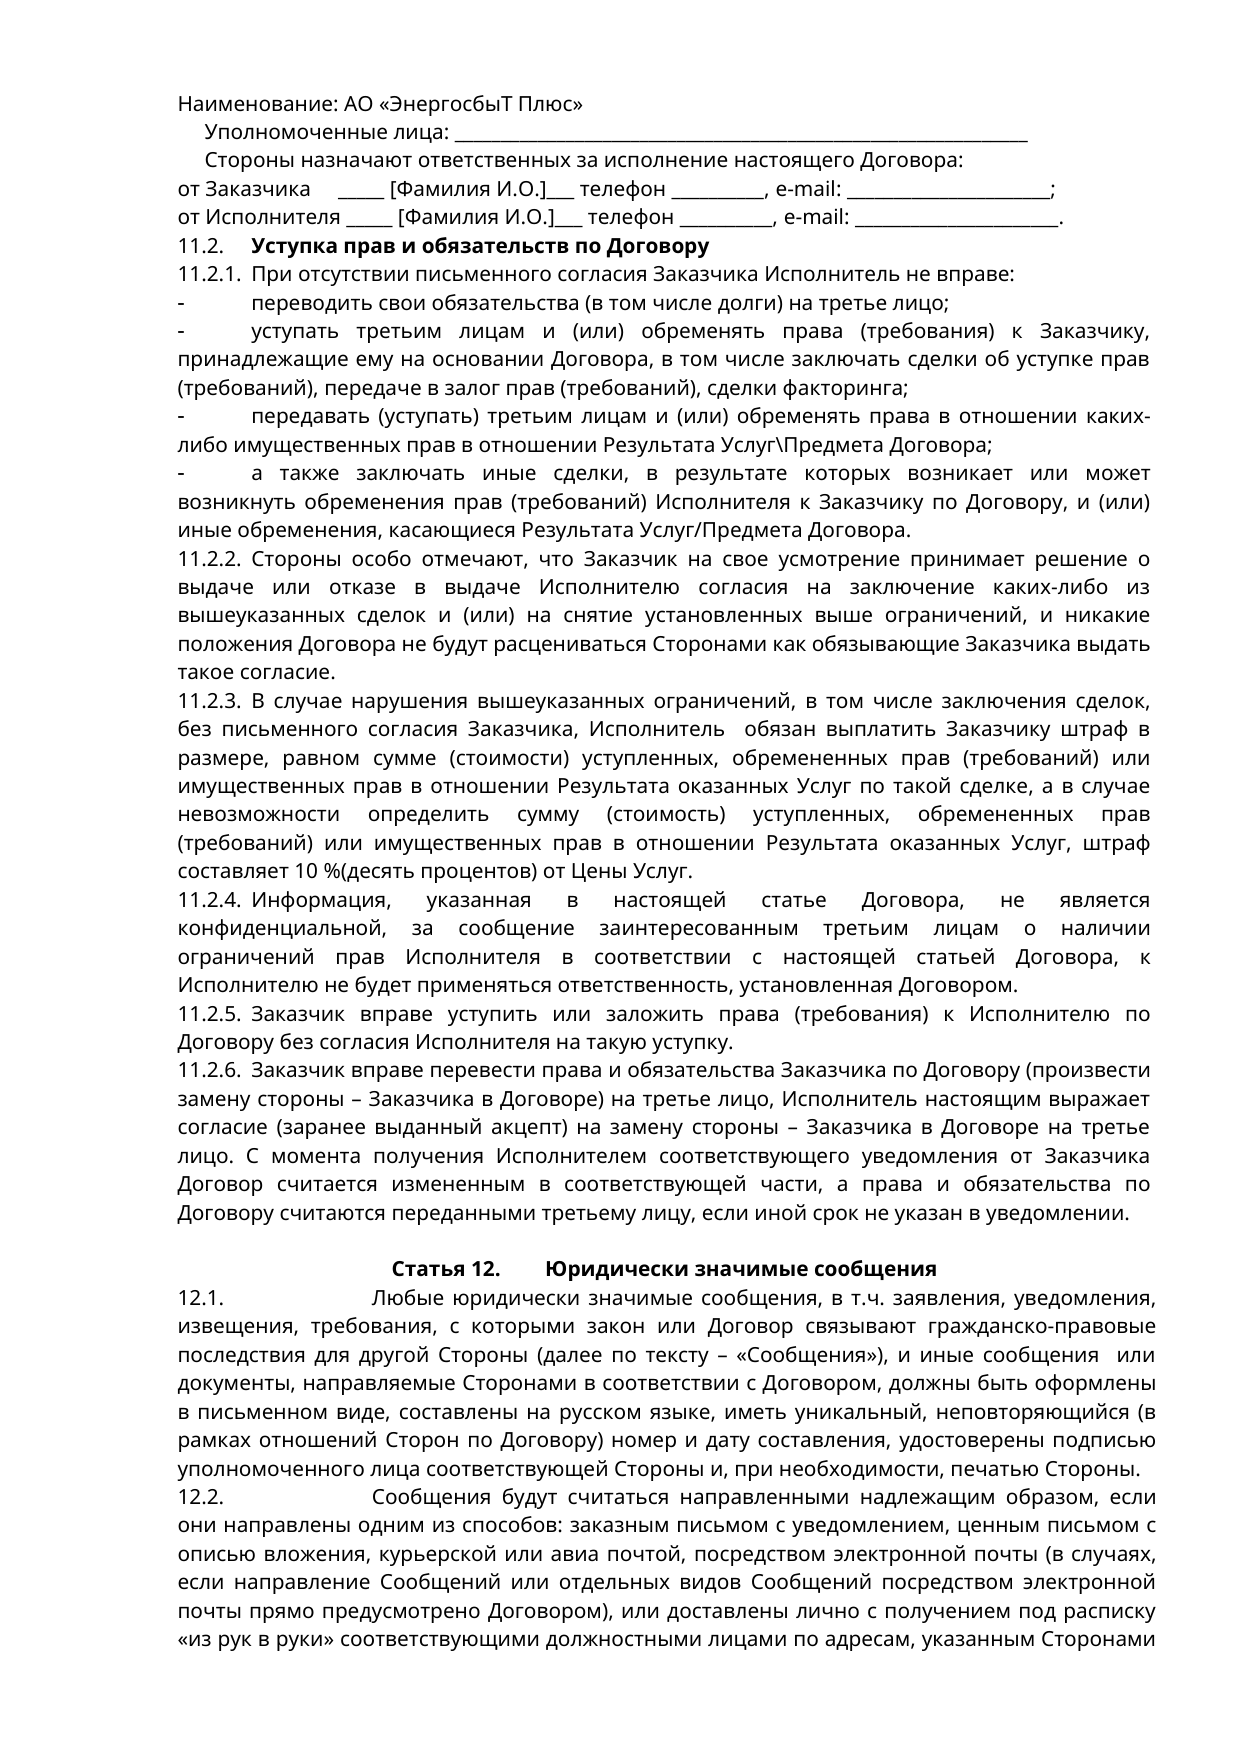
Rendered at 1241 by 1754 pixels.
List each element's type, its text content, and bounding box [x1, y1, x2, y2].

list а также заключать иные сделки, в результате которых возникает или может возникнуть обременения прав (требований) Исполнителя к Заказчику по Договору, и (или) иные обременения, касающиеся Результата Услуг/Предмета Договора. [177, 458, 1152, 544]
text Стороны назначают ответственных за исполнение настоящего Договора: [177, 146, 1152, 174]
list Заказчик вправе уступить или заложить права (требования) к Исполнителю по Договору без согласия Исполнителя на такую уступку. [177, 999, 1152, 1056]
text Наименование: АО «ЭнергосбыТ Плюс» [177, 89, 1152, 117]
list уступать третьим лицам и (или) обременять права (требования) к Заказчику, принадлежащие ему на основании Договора, в том числе заключать сделки об уступке прав (требований), передаче в залог прав (требований), сделки факторинга; [177, 316, 1152, 401]
list В случае нарушения вышеуказанных ограничений, в том числе заключения сделок, без письменного согласия Заказчика, Исполнитель обязан выплатить Заказчику штраф в размере, равном сумме (стоимости) уступленных, обремененных прав (требований) или имущественных прав в отношении Результата оказанных Услуг по такой сделке, а в случае невозможности определить сумму (стоимость) уступленных, обремененных прав (требований) или имущественных прав в отношении Результата оказанных Услуг, штраф составляет 10 %(десять процентов) от Цены Услуг. [177, 686, 1152, 885]
text от Заказчика _____ [Фамилия И.О.]___ телефон __________, e-mail: ______________________; [177, 174, 1152, 202]
list переводить свои обязательства (в том числе долги) на третье лицо; [177, 288, 1152, 316]
list Любые юридически значимые сообщения, в т.ч. заявления, уведомления, извещения, требования, с которыми закон или Договор связывают гражданско-правовые последствия для другой Стороны (далее по тексту – «Сообщения»), и иные сообщения или документы, направляемые Сторонами в соответствии с Договором, должны быть оформлены в письменном виде, составлены на русском языке, иметь уникальный, неповторяющийся (в рамках отношений Сторон по Договору) номер и дату составления, удостоверены подписью уполномоченного лица соответствующей Стороны и, при необходимости, печатью Стороны. [177, 1283, 1157, 1482]
list Заказчик вправе перевести права и обязательства Заказчика по Договору (произвести замену стороны – Заказчика в Договоре) на третье лицо, Исполнитель настоящим выражает согласие (заранее выданный акцепт) на замену стороны – Заказчика в Договоре на третье лицо. С момента получения Исполнителем соответствующего уведомления от Заказчика Договор считается измененным в соответствующей части, а права и обязательства по Договору считаются переданными третьему лицу, если иной срок не указан в уведомлении. [177, 1056, 1152, 1226]
list При отсутствии письменного согласия Заказчика Исполнитель не вправе: [177, 259, 1152, 288]
list передавать (уступать) третьим лицам и (или) обременять права в отношении каких-либо имущественных прав в отношении Результата Услуг\Предмета Договора; [177, 401, 1152, 458]
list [177, 1482, 1157, 1653]
list Стороны особо отмечают, что Заказчик на свое усмотрение принимает решение о выдаче или отказе в выдаче Исполнителю согласия на заключение каких-либо из вышеуказанных сделок и (или) на снятие установленных выше ограничений, и никакие положения Договора не будут расцениваться Сторонами как обязывающие Заказчика выдать такое согласие. [177, 544, 1152, 686]
text от Исполнителя _____ [Фамилия И.О.]___ телефон __________, e-mail: ______________________. [177, 202, 1152, 231]
text Уполномоченные лица: ______________________________________________________________ [177, 117, 1152, 146]
list Уступка прав и обязательств по Договору [177, 231, 1152, 259]
list Информация, указанная в настоящей статье Договора, не является конфиденциальной, за сообщение заинтересованным третьим лицам о наличии ограничений прав Исполнителя в соответствии с настоящей статьей Договора, к Исполнителю не будет применяться ответственность, установленная Договором. [177, 885, 1152, 999]
subtitle Юридически значимые сообщения [177, 1254, 1152, 1283]
